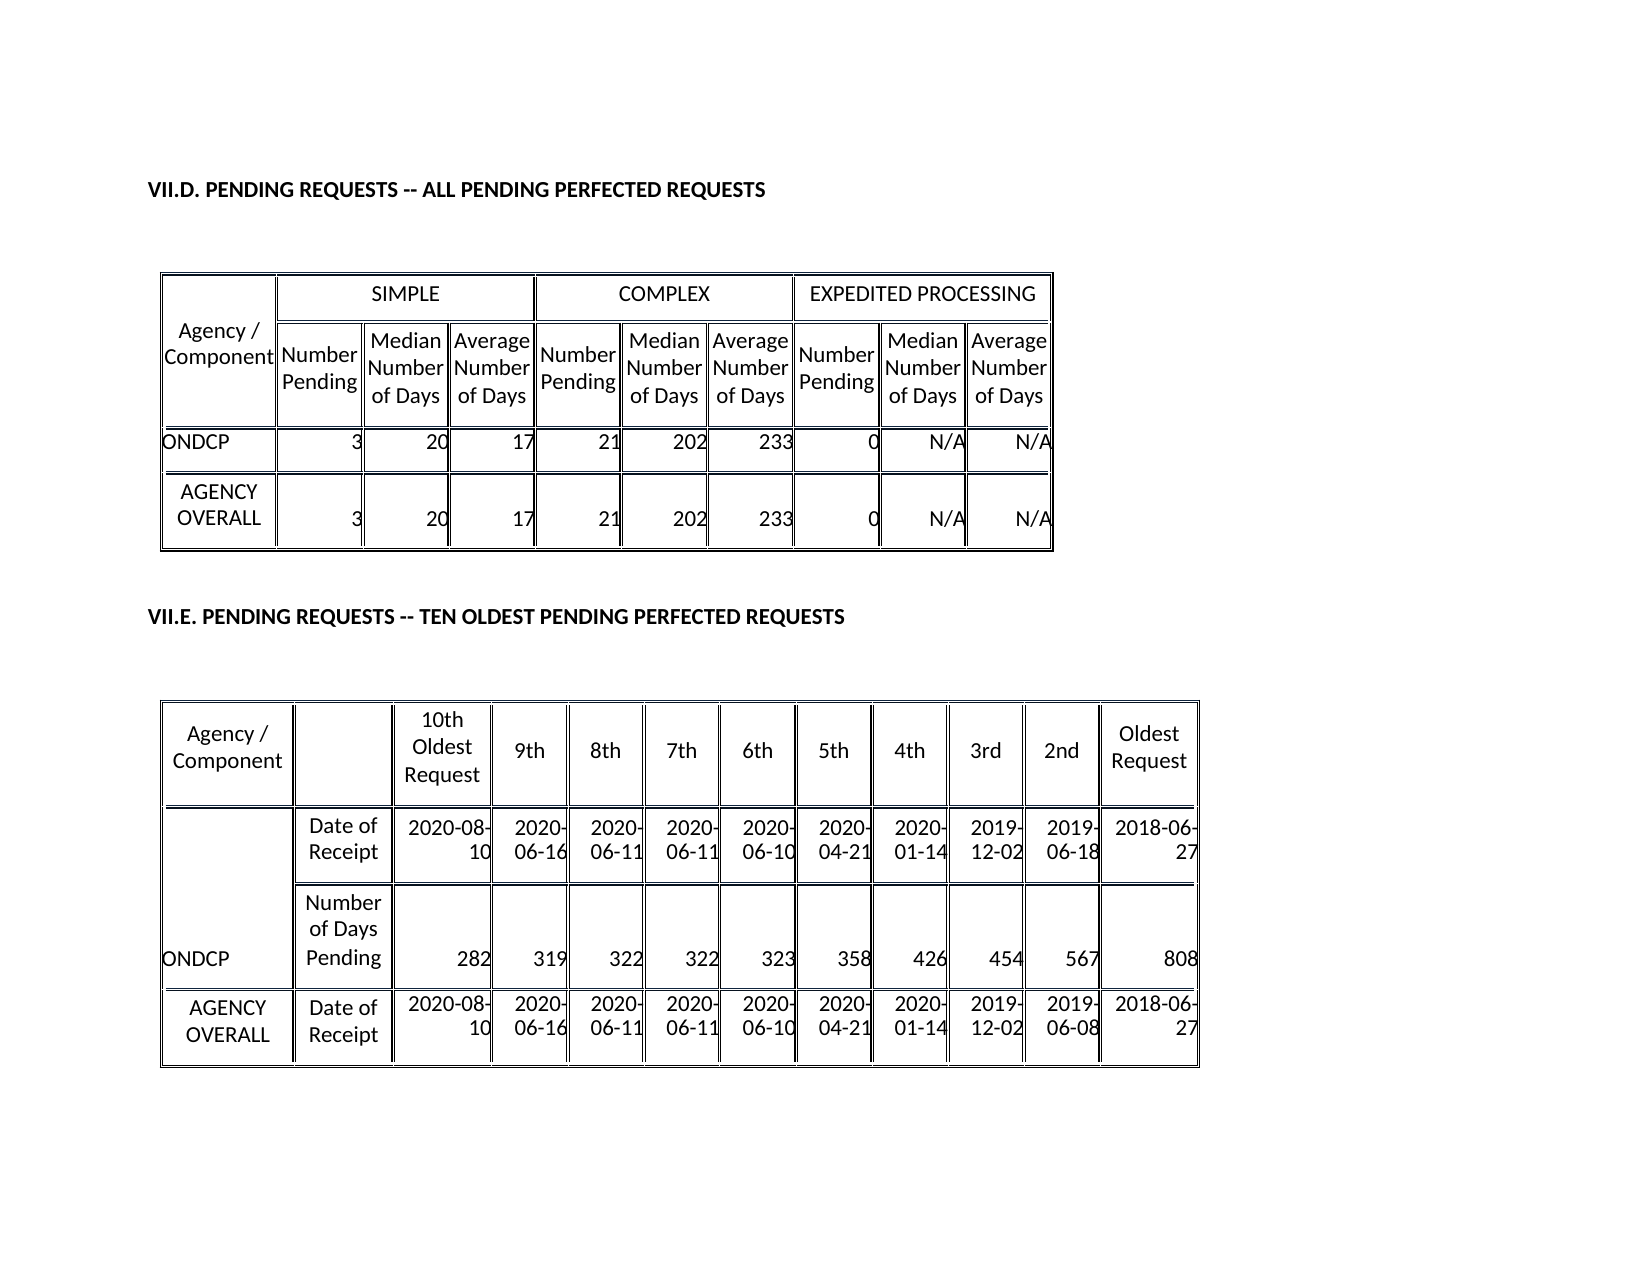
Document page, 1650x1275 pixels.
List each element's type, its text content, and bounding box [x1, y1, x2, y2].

table_cell 20 [363, 474, 449, 548]
table_cell ONDCP [161, 426, 276, 471]
table_header Agency / Component [163, 703, 294, 805]
table_cell 2018-06-27 [1100, 988, 1197, 1065]
table_cell Average Number of Days [966, 320, 1052, 426]
table_header COMPLEX [535, 275, 793, 320]
table_cell 0 [794, 475, 880, 548]
table_cell Average Number of Days [709, 324, 792, 426]
table_cell 2020-01-14 [874, 809, 946, 882]
table_cell 2020-08-10 [393, 991, 491, 1065]
table_cell 454 [950, 886, 1022, 988]
table_cell 0 [795, 430, 878, 471]
table_cell 2020-06-10 [720, 991, 796, 1065]
table_cell 17 [449, 474, 535, 548]
table_cell Average Number of Days [451, 324, 533, 426]
table_cell AGENCY OVERALL [161, 471, 276, 548]
table_cell 202 [621, 471, 707, 548]
table_cell 2019-12-02 [948, 991, 1024, 1065]
table_cell ONDCP [161, 805, 294, 988]
table_cell 20 [365, 430, 447, 471]
table_cell Number of Days Pending [296, 886, 391, 988]
table_cell N/A [966, 471, 1052, 548]
table_header SIMPLE [276, 273, 535, 320]
table_header 2nd [1024, 703, 1100, 805]
table_header 7th [644, 703, 719, 805]
table_cell 3 [276, 471, 363, 548]
table_header 10th Oldest Request [393, 703, 491, 805]
table_cell 233 [708, 475, 793, 548]
table_cell 202 [623, 430, 706, 471]
table_cell 2020-06-11 [646, 809, 718, 882]
table_header 8th [568, 703, 644, 805]
table_cell Date of Receipt [294, 991, 393, 1065]
table_cell N/A [880, 474, 966, 548]
table_cell 567 [1026, 886, 1098, 988]
text VII.E. PENDING REQUESTS -- TEN OLDEST PENDING PERFECTED REQUESTS [148, 605, 1502, 630]
table_cell 2020-06-11 [570, 809, 642, 882]
table_cell Median Number of Days [623, 324, 706, 426]
table_cell N/A [882, 430, 964, 471]
table_cell 322 [570, 886, 642, 988]
table_header Oldest Request [1100, 703, 1197, 805]
table_cell Median Number of Days [365, 324, 447, 426]
table_cell 426 [874, 886, 946, 988]
text VII.D. PENDING REQUESTS -- ALL PENDING PERFECTED REQUESTS [148, 177, 1502, 202]
table_header 3rd [948, 703, 1024, 805]
table_cell 323 [721, 886, 794, 988]
table_cell 358 [798, 886, 870, 988]
table_cell 2020-01-14 [872, 991, 948, 1065]
table_cell 2020-06-11 [644, 991, 719, 1065]
table_cell Median Number of Days [882, 324, 964, 426]
table_header 9th [491, 701, 568, 805]
table_cell 2020-08-10 [395, 809, 490, 882]
table_cell 2020-06-16 [493, 809, 566, 882]
table_header 4th [872, 703, 948, 805]
table_cell 3 [278, 430, 361, 471]
table_cell Number Pending [795, 324, 878, 426]
table_cell Number Pending [278, 324, 361, 426]
table_cell 17 [451, 430, 533, 471]
table_cell 2020-06-11 [568, 991, 644, 1065]
table_cell 319 [493, 886, 566, 988]
table_cell 2019-12-02 [950, 809, 1022, 882]
table_header 5th [796, 703, 872, 805]
table_header Agency / Component [163, 276, 276, 426]
table_cell Number Pending [537, 324, 619, 426]
table_cell 2020-06-10 [721, 809, 794, 882]
table_cell 808 [1100, 882, 1198, 988]
table_cell 2020-04-21 [796, 991, 872, 1065]
table_cell N/A [966, 426, 1052, 471]
table_cell 322 [646, 886, 718, 988]
table_cell 2020-04-21 [798, 809, 870, 882]
table_cell 2019-06-08 [1024, 991, 1100, 1065]
table_cell 2020-06-16 [491, 988, 568, 1065]
table_cell 21 [535, 474, 621, 548]
table_cell AGENCY OVERALL [163, 988, 294, 1065]
table_cell 282 [395, 886, 490, 988]
table_cell Date of Receipt [296, 809, 391, 882]
table_header 6th [720, 703, 796, 805]
table_cell 21 [537, 430, 619, 471]
table_cell 233 [709, 430, 792, 471]
table_cell 2019-06-18 [1026, 809, 1098, 882]
table_header EXPEDITED PROCESSING [794, 276, 1050, 320]
table_cell 2018-06-27 [1100, 805, 1198, 882]
table_header [294, 703, 393, 805]
